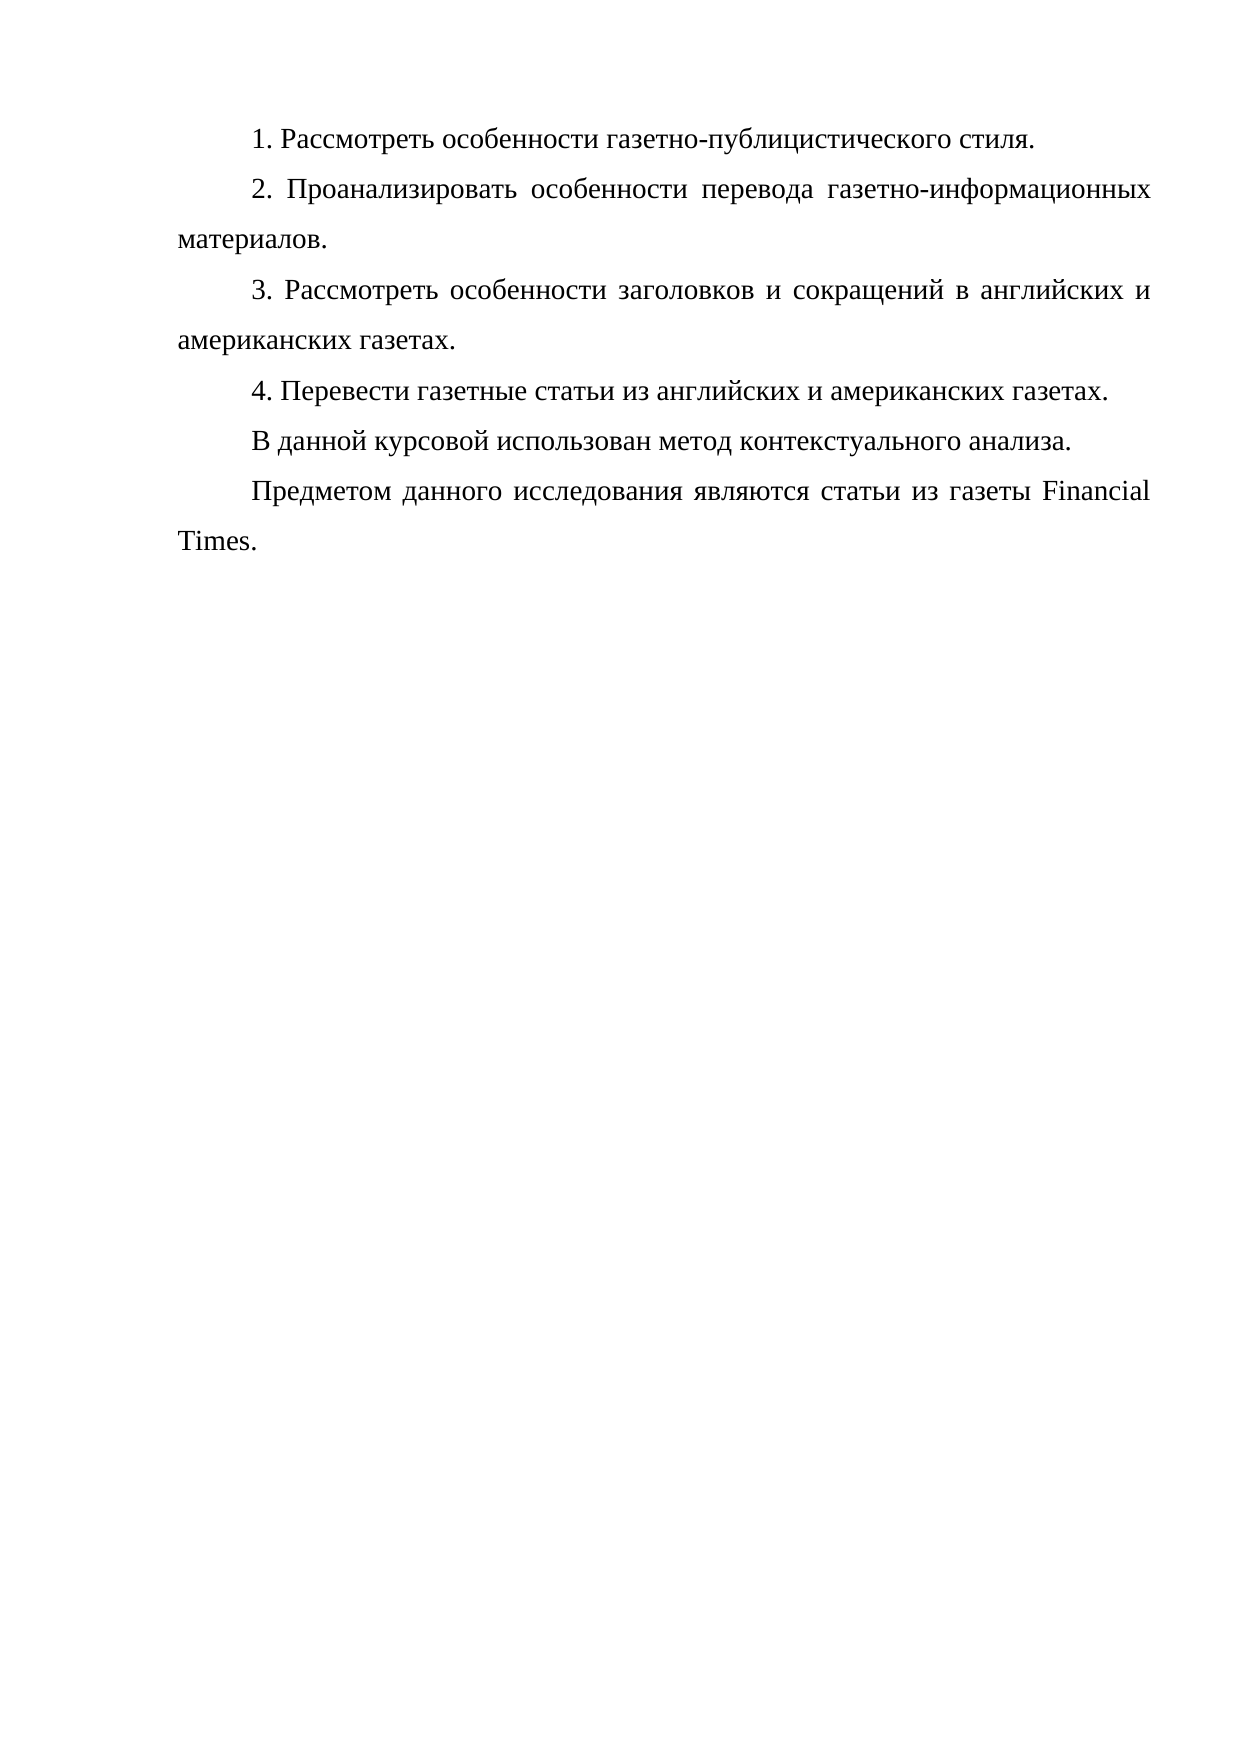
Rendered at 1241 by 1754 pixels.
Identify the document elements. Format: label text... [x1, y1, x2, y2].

text 3. Рассмотреть особенности заголовков и сокращений в английских и американских газетах. [177, 272, 1152, 356]
text 4. Перевести газетные статьи из английских и американских газетах. [177, 373, 1152, 406]
text В данной курсовой использован метод контекстуального анализа. [177, 423, 1152, 456]
text 2. Проанализировать особенности перевода газетно-информационных материалов. [177, 171, 1152, 255]
text 1. Рассмотреть особенности газетно-публицистического стиля. [177, 121, 1152, 154]
text Предметом данного исследования являются статьи из газеты Financial Times. [177, 473, 1152, 557]
